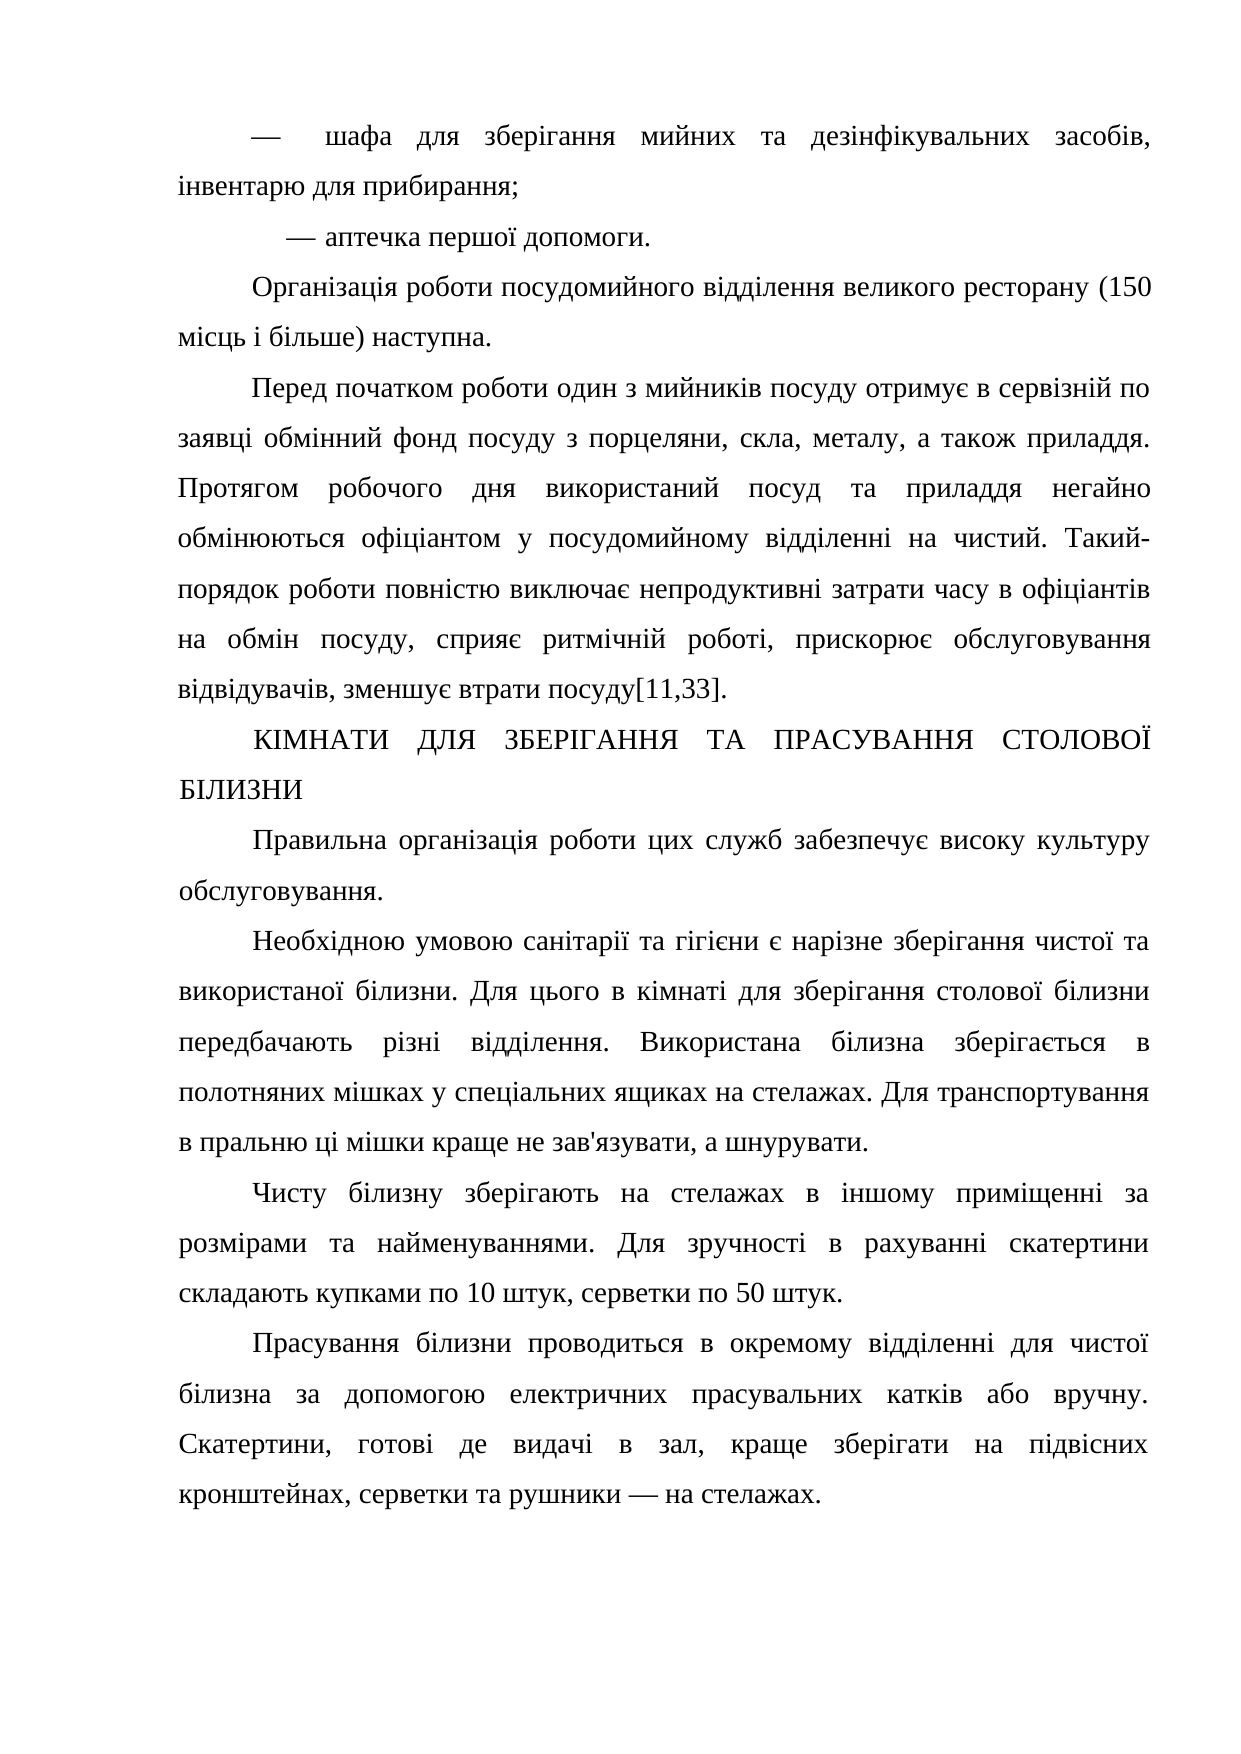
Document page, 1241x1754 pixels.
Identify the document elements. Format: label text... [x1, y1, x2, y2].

text Організація роботи посудомийного відділення великого ресторану (150 місць і більше) наступна. [178, 269, 1152, 353]
text Прасування білизни проводиться в окремому відділенні для чистої білизна за допомогою електричних прасувальних катків або вручну. Скатертини, готові де видачі в зал, краще зберігати на підвісних кронштейнах, серветки та рушники — на стелажах. [178, 1326, 1149, 1510]
text Чисту білизну зберігають на стелажах в іншому приміщенні за розмірами та найменуваннями. Для зручності в рахуванні скатертини складають купками по 10 штук, серветки по 50 штук. [178, 1175, 1150, 1309]
text КІМНАТИ ДЛЯ ЗБЕРІГАННЯ ТА ПРАСУВАННЯ СТОЛОВОЇ БІЛИЗНИ [179, 722, 1152, 806]
list шафа для зберігання мийних та дезінфікувальних засобів, інвентарю для прибирання; [177, 118, 1152, 202]
text Правильна організація роботи цих служб забезпечує високу культуру обслуговування. [179, 822, 1151, 906]
list аптечка першої допомоги. [212, 219, 1152, 252]
text Необхідною умовою санітарії та гігієни є нарізне зберігання чистої та використаної білизни. Для цього в кімнаті для зберігання столової білизни передбачають різні відділення. Використана білизна зберігається в полотняних мішках у спеціальних ящиках на стелажах. Для транспортування в пральню ці мішки краще не зав'язувати, а шнурувати. [178, 923, 1151, 1158]
text Перед початком роботи один з мийників посуду отримує в сервізній по заявці обмінний фонд посуду з порцеляни, скла, металу, а також приладдя. Протягом робочого дня використаний посуд та приладдя негайно обмінюються офіціантом у посудомийному відділенні на чистий. Такий-порядок роботи повністю виключає непродуктивні затрати часу в офіціантів на обмін посуду, сприяє ритмічній роботі, прискорює обслуговування відвідувачів, зменшує втрати посуду[11,33]. [177, 370, 1152, 705]
